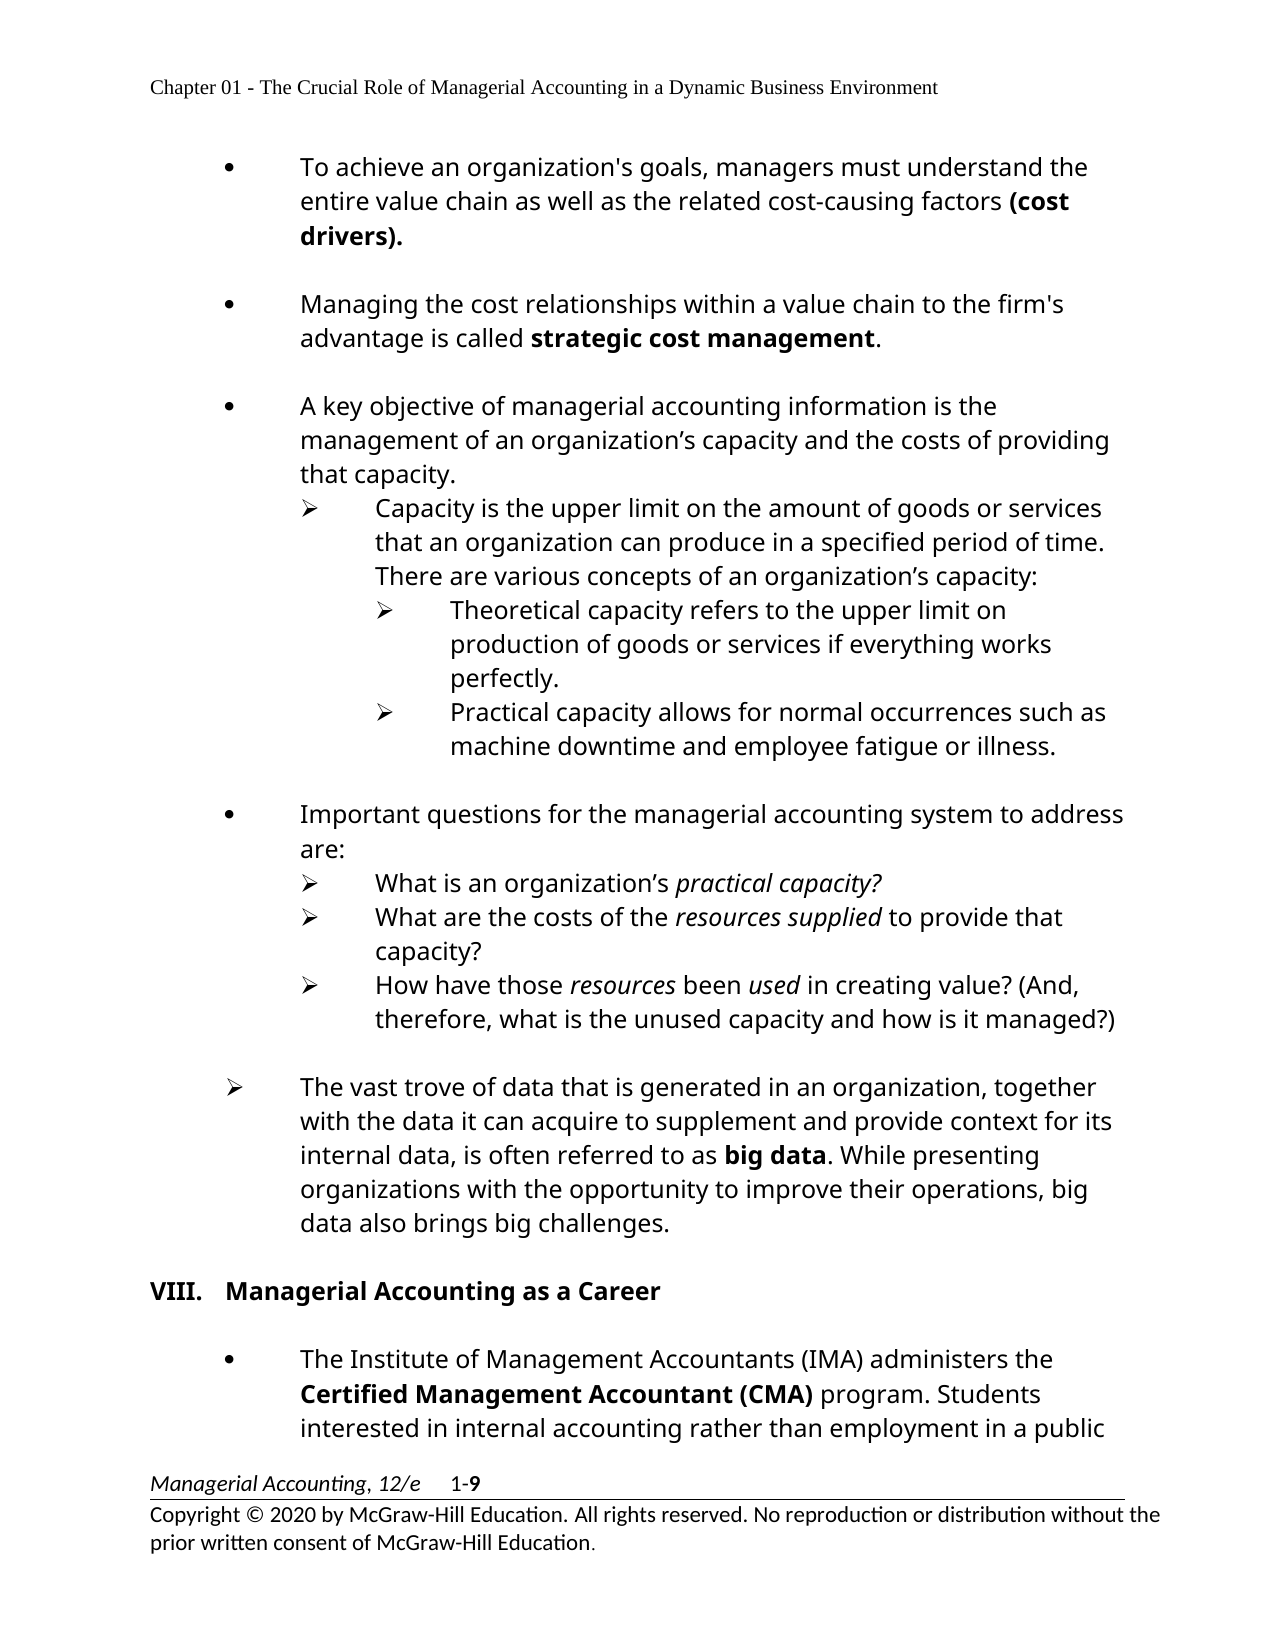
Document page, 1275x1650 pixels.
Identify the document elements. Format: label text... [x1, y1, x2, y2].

list What are the costs of the resources supplied to provide that capacity? [300, 899, 1125, 967]
list Theoretical capacity refers to the upper limit on production of goods or services if everything works perfectly. [375, 593, 1125, 695]
list What is an organization’s practical capacity? [300, 865, 1125, 899]
list To achieve an organization's goals, managers must understand the entire value chain as well as the related cost-causing factors (cost drivers). [225, 150, 1125, 252]
list How have those resources been used in creating value? (And, therefore, what is the unused capacity and how is it managed?) [300, 967, 1125, 1036]
subtitle VIII. Managerial Accounting as a Career [150, 1274, 1125, 1308]
list Capacity is the upper limit on the amount of goods or services that an organization can produce in a specified period of time. There are various concepts of an organization’s capacity: [300, 491, 1125, 593]
list The vast trove of data that is generated in an organization, together with the data it can acquire to supplement and provide context for its internal data, is often referred to as big data. While presenting organizations with the opportunity to improve their operations, big data also brings big challenges. [225, 1070, 1125, 1240]
list Practical capacity allows for normal occurrences such as machine downtime and employee fatigue or illness. [375, 695, 1125, 763]
list A key objective of managerial accounting information is the management of an organization’s capacity and the costs of providing that capacity. [225, 388, 1125, 491]
list Managing the cost relationships within a value chain to the firm's advantage is called strategic cost management. [225, 286, 1125, 354]
list Important questions for the managerial accounting system to address are: [225, 797, 1125, 865]
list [225, 1342, 1125, 1444]
